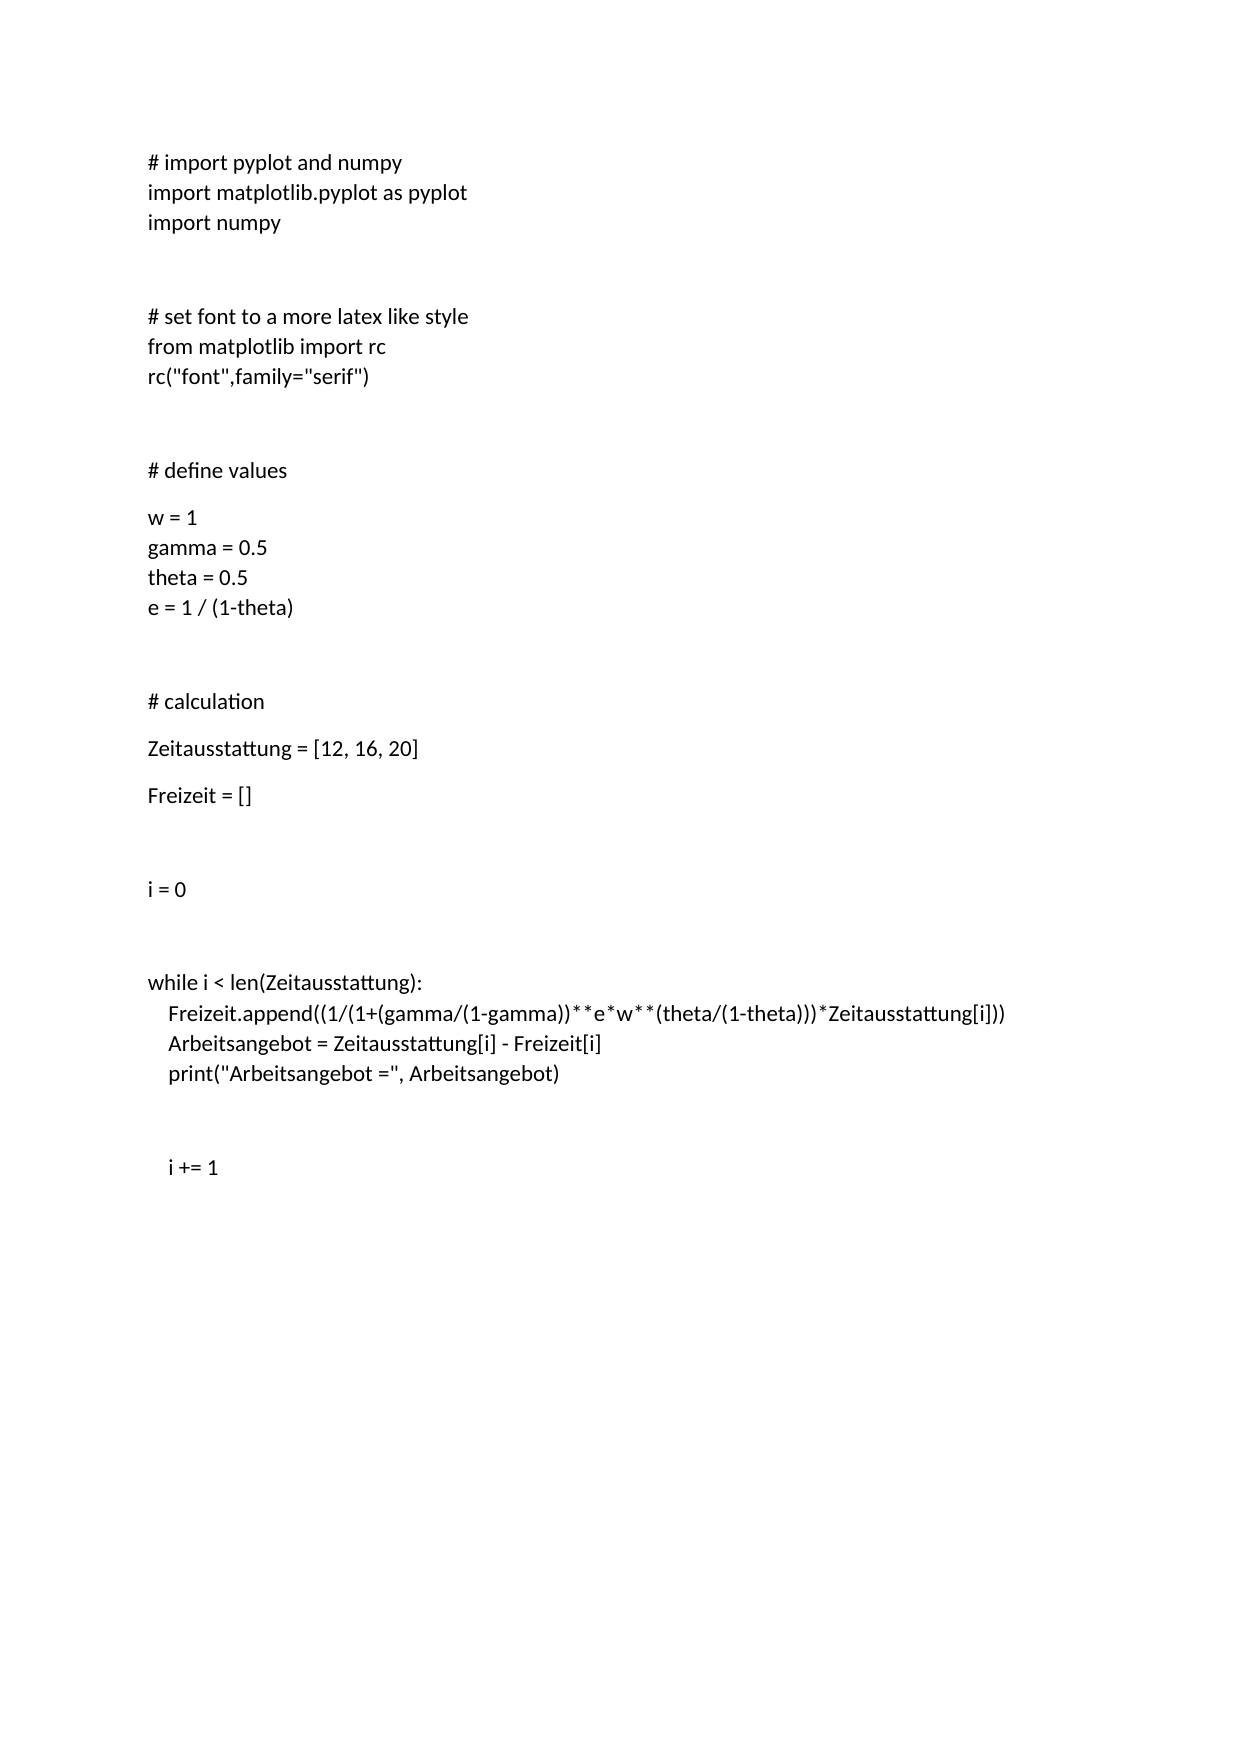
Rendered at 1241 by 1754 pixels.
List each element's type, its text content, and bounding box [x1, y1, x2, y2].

text # set font to a more latex like style from matplotlib import rc rc("font",family="serif") [148, 302, 1093, 390]
text # define values [148, 456, 1093, 484]
text i += 1 [148, 1153, 1093, 1181]
text # calculation [148, 687, 1093, 715]
text w = 1 gamma = 0.5 theta = 0.5 e = 1 / (1-theta) [148, 503, 1093, 621]
text Zeitausstattung = [12, 16, 20] [148, 734, 1093, 762]
text while i < len(Zeitausstattung): Freizeit.append((1/(1+(gamma/(1-gamma))**e*w**(theta/(1-theta)))*Zeitausstattung[i])) Arbeitsangebot = Zeitausstattung[i] - Freizeit[i] print("Arbeitsangebot =", Arbeitsangebot) [148, 968, 1093, 1087]
text # import pyplot and numpy import matplotlib.pyplot as pyplot import numpy [148, 148, 1093, 236]
text Freizeit = [] [148, 781, 1093, 809]
text i = 0 [148, 875, 1093, 903]
